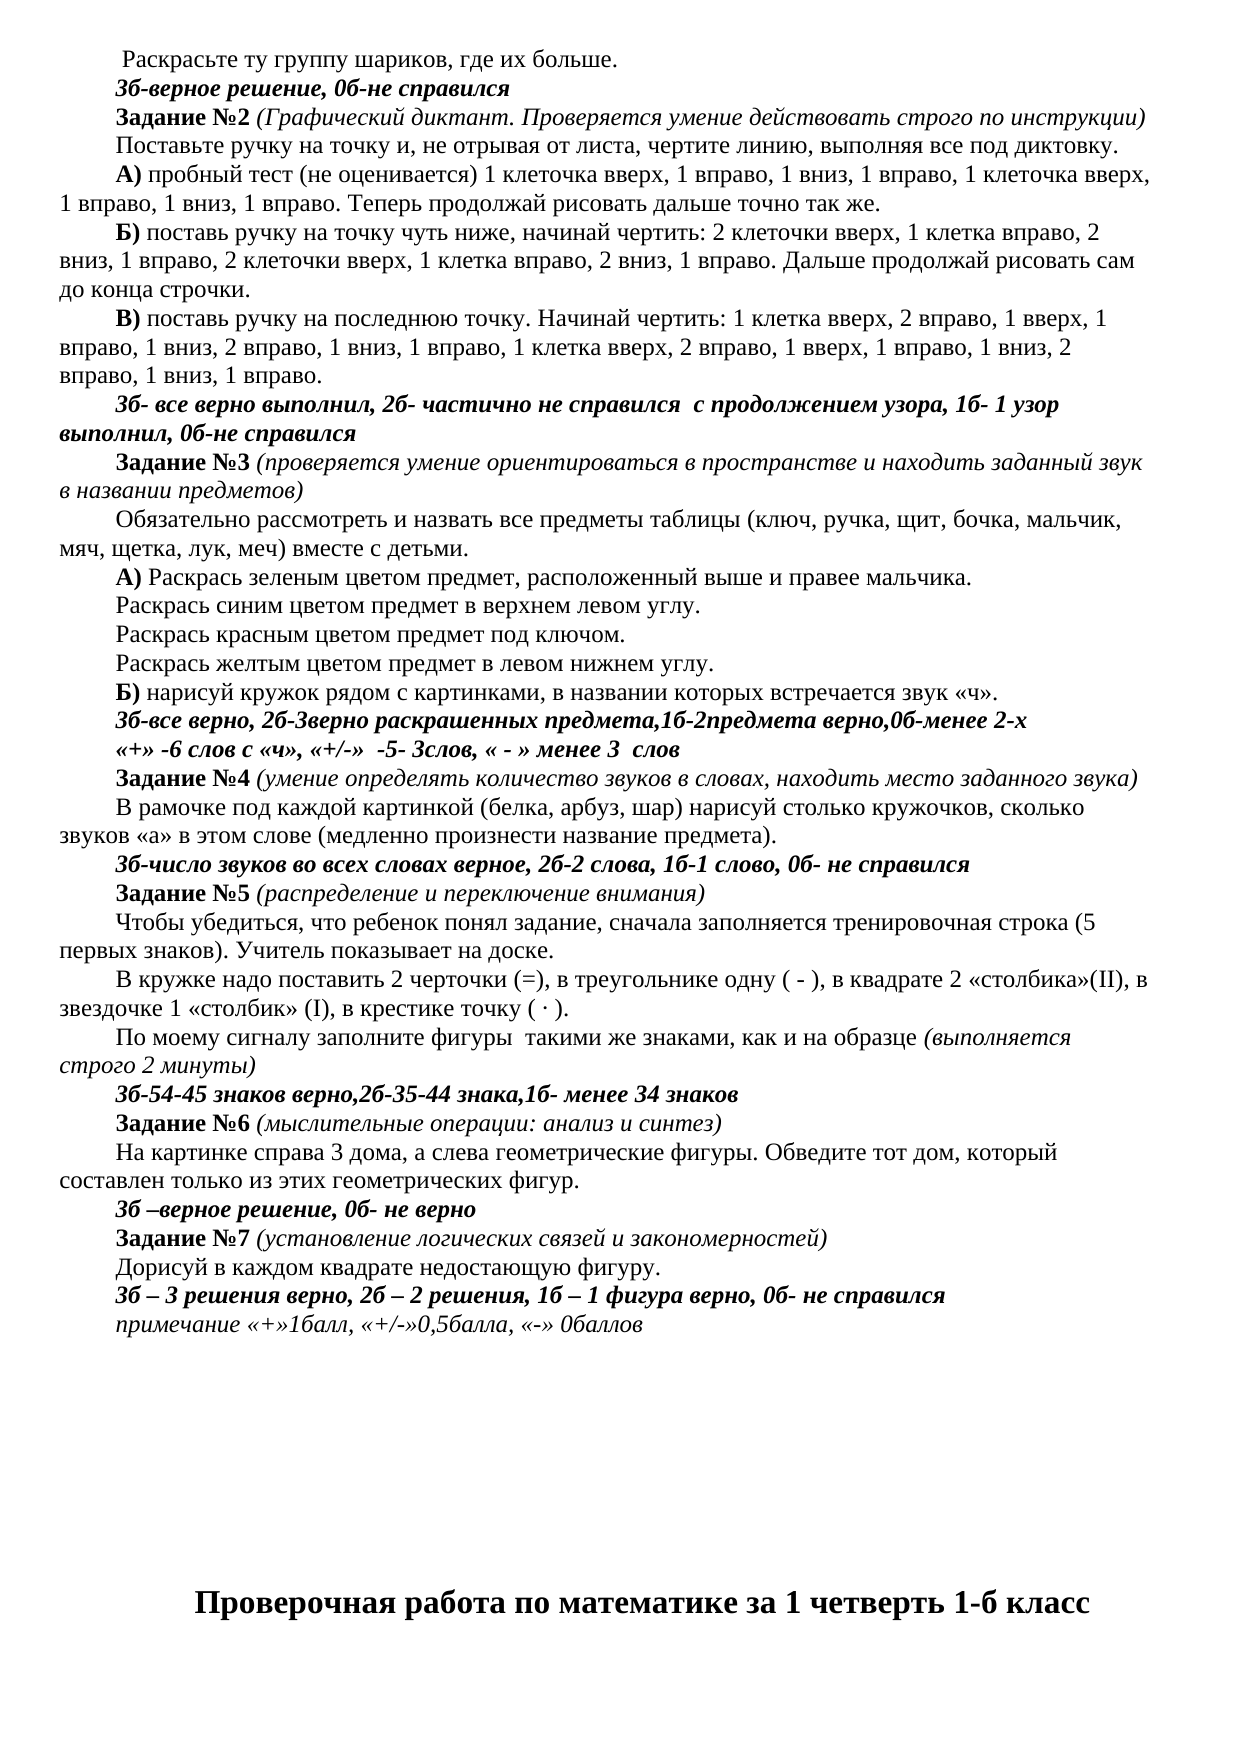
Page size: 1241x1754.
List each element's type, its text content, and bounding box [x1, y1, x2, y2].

text Задание №2 (Графический диктант. Проверяется умение действовать строго по инструкции) [59, 102, 1152, 131]
text Раскрась красным цветом предмет под ключом. [59, 619, 1152, 648]
text Задание №3 (проверяется умение ориентироваться в пространстве и находить заданный звук в названии предметов) [59, 447, 1152, 504]
text 3б- все верно выполнил, 2б- частично не справился с продолжением узора, 1б- 1 узор выполнил, 0б-не справился [59, 389, 1152, 447]
text Б) поставь ручку на точку чуть ниже, начинай чертить: 2 клеточки вверх, 1 клетка вправо, 2 вниз, 1 вправо, 2 клеточки вверх, 1 клетка вправо, 2 вниз, 1 вправо. Дальше продолжай рисовать сам до конца строчки. [59, 217, 1152, 303]
text «+» -6 слов с «ч», «+/-» -5- 3слов, « - » менее 3 слов [59, 734, 1152, 763]
text Дорисуй в каждом квадрате недостающую фигуру. [59, 1252, 1152, 1281]
text В рамочке под каждой картинкой (белка, арбуз, шар) нарисуй столько кружочков, сколько звуков «а» в этом слове (медленно произнести название предмета). [59, 792, 1152, 849]
text Раскрасьте ту группу шариков, где их больше. [59, 44, 1152, 73]
text В) поставь ручку на последнюю точку. Начинай чертить: 1 клетка вверх, 2 вправо, 1 вверх, 1 вправо, 1 вниз, 2 вправо, 1 вниз, 1 вправо, 1 клетка вверх, 2 вправо, 1 вверх, 1 вправо, 1 вниз, 2 вправо, 1 вниз, 1 вправо. [59, 303, 1152, 389]
text 3б-54-45 знаков верно,2б-35-44 знака,1б- менее 34 знаков [59, 1079, 1152, 1108]
text Раскрась синим цветом предмет в верхнем левом углу. [59, 591, 1152, 619]
text 3б-число звуков во всех словах верное, 2б-2 слова, 1б-1 слово, 0б- не справился [59, 849, 1152, 878]
text Задание №4 (умение определять количество звуков в словах, находить место заданного звука) [59, 763, 1152, 792]
text Обязательно рассмотреть и назвать все предметы таблицы (ключ, ручка, щит, бочка, мальчик, мяч, щетка, лук, меч) вместе с детьми. [59, 504, 1152, 562]
text Задание №5 (распределение и переключение внимания) [59, 878, 1152, 907]
text А) Раскрась зеленым цветом предмет, расположенный выше и правее мальчика. [59, 562, 1152, 591]
text Задание №6 (мыслительные операции: анализ и синтез) [59, 1108, 1152, 1137]
text А) пробный тест (не оценивается) 1 клеточка вверх, 1 вправо, 1 вниз, 1 вправо, 1 клеточка вверх, 1 вправо, 1 вниз, 1 вправо. Теперь продолжай рисовать дальше точно так же. [59, 159, 1152, 217]
text 3б-все верно, 2б-3верно раскрашенных предмета,1б-2предмета верно,0б-менее 2-х [59, 706, 1152, 734]
text По моему сигналу заполните фигуры такими же знаками, как и на образце (выполняется строго 2 минуты) [59, 1022, 1152, 1079]
text Проверочная работа по математике за 1 четверть 1-б класс [74, 1582, 1152, 1621]
text На картинке справа 3 дома, а слева геометрические фигуры. Обведите тот дом, который составлен только из этих геометрических фигур. [59, 1137, 1152, 1194]
text Чтобы убедиться, что ребенок понял задание, сначала заполняется тренировочная строка (5 первых знаков). Учитель показывает на доске. [59, 907, 1152, 964]
text 3б –верное решение, 0б- не верно [59, 1194, 1152, 1223]
text Б) нарисуй кружок рядом с картинками, в названии которых встречается звук «ч». [59, 677, 1152, 706]
text примечание «+»1балл, «+/-»0,5балла, «-» 0баллов [59, 1309, 1152, 1338]
text Раскрась желтым цветом предмет в левом нижнем углу. [59, 648, 1152, 677]
text Задание №7 (установление логических связей и закономерностей) [59, 1223, 1152, 1252]
text Поставьте ручку на точку и, не отрывая от листа, чертите линию, выполняя все под диктовку. [59, 131, 1152, 159]
text 3б-верное решение, 0б-не справился [59, 73, 1152, 102]
text В кружке надо поставить 2 черточки (=), в треугольнике одну ( - ), в квадрате 2 «столбика»(II), в звездочке 1 «столбик» (I), в крестике точку ( ∙ ). [59, 964, 1152, 1022]
text 3б – 3 решения верно, 2б – 2 решения, 1б – 1 фигура верно, 0б- не справился [59, 1281, 1152, 1309]
